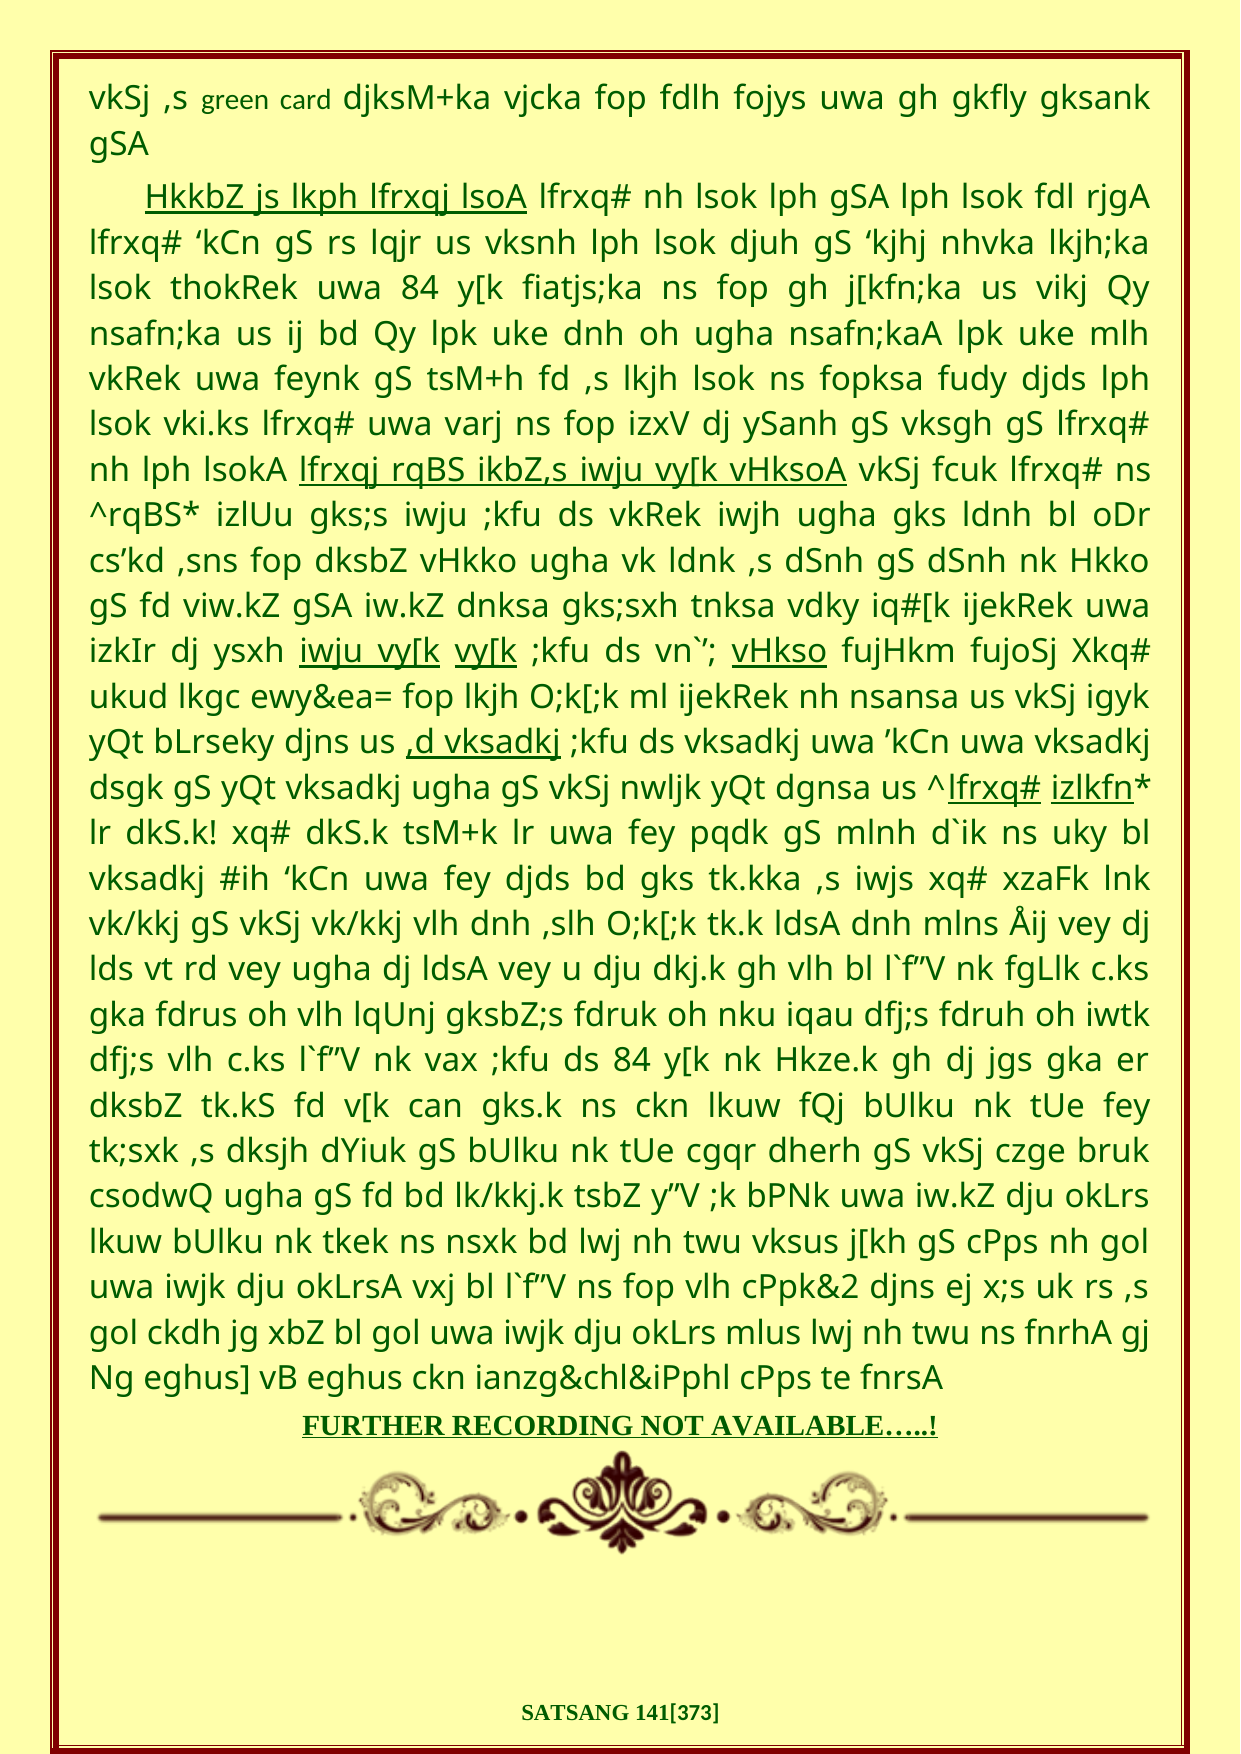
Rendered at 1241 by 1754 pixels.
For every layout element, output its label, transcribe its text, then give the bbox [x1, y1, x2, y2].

picture [88, 1449, 1152, 1559]
text FURTHER RECORDING NOT AVAILABLE…..! [89, 1408, 1152, 1441]
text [89, 74, 1152, 165]
text HkkbZ js lkph lfrxqj lsoA lfrxq# nh lsok lph gSA lph lsok fdl rjgA lfrxq# ‘kCn gS rs lqjr us vksnh lph lsok djuh gS ‘kjhj nhvka lkjh;ka lsok thokRek uwa 84 y[k fiatjs;ka ns fop gh j[kfn;ka us vikj Qy nsafn;ka us ij bd Qy lpk uke dnh oh ugha nsafn;kaA lpk uke mlh vkRek uwa feynk gS tsM+h fd ,s lkjh lsok ns fopksa fudy djds lph lsok vki.ks lfrxq# uwa varj ns fop izxV dj ySanh gS vksgh gS lfrxq# nh lph lsokA lfrxqj rqBS ikbZ,s iwju vy[k vHksoA vkSj fcuk lfrxq# ns ^rqBS* izlUu gks;s iwju ;kfu ds vkRek iwjh ugha gks ldnh bl oDr cs’kd ,sns fop dksbZ vHkko ugha vk ldnk ,s dSnh gS dSnh nk Hkko gS fd viw.kZ gSA iw.kZ dnksa gks;sxh tnksa vdky iq#[k ijekRek uwa izkIr dj ysxh iwju vy[k vy[k ;kfu ds vn`’; vHkso fujHkm fujoSj Xkq# ukud lkgc ewy&ea= fop lkjh O;k[;k ml ijekRek nh nsansa us vkSj igyk yQt bLrseky djns us ,d vksadkj ;kfu ds vksadkj uwa ’kCn uwa vksadkj dsgk gS yQt vksadkj ugha gS vkSj nwljk yQt dgnsa us ^lfrxq# izlkfn* lr dkS.k! xq# dkS.k tsM+k lr uwa fey pqdk gS mlnh d`ik ns uky bl vksadkj #ih ‘kCn uwa fey djds bd gks tk.kka ,s iwjs xq# xzaFk lnk vk/kkj gS vkSj vk/kkj vlh dnh ,slh O;k[;k tk.k ldsA dnh mlns Åij vey dj lds vt rd vey ugha dj ldsA vey u dju dkj.k gh vlh bl l`f”V nk fgLlk c.ks gka fdrus oh vlh lqUnj gksbZ;s fdruk oh nku iqau dfj;s fdruh oh iwtk dfj;s vlh c.ks l`f”V nk vax ;kfu ds 84 y[k nk Hkze.k gh dj jgs gka er dksbZ tk.kS fd v[k can gks.k ns ckn lkuw fQj bUlku nk tUe fey tk;sxk ,s dksjh dYiuk gS bUlku nk tUe cgqr dherh gS vkSj czge bruk csodwQ ugha gS fd bd lk/kkj.k tsbZ y”V ;k bPNk uwa iw.kZ dju okLrs lkuw bUlku nk tkek ns nsxk bd lwj nh twu vksus j[kh gS cPps nh gol uwa iwjk dju okLrsA vxj bl l`f”V ns fop vlh cPpk&2 djns ej x;s uk rs ,s gol ckdh jg xbZ bl gol uwa iwjk dju okLrs mlus lwj nh twu ns fnrhA gj Ng eghus] vB eghus ckn ianzg&chl&iPphl cPps te fnrsA [89, 173, 1152, 1399]
